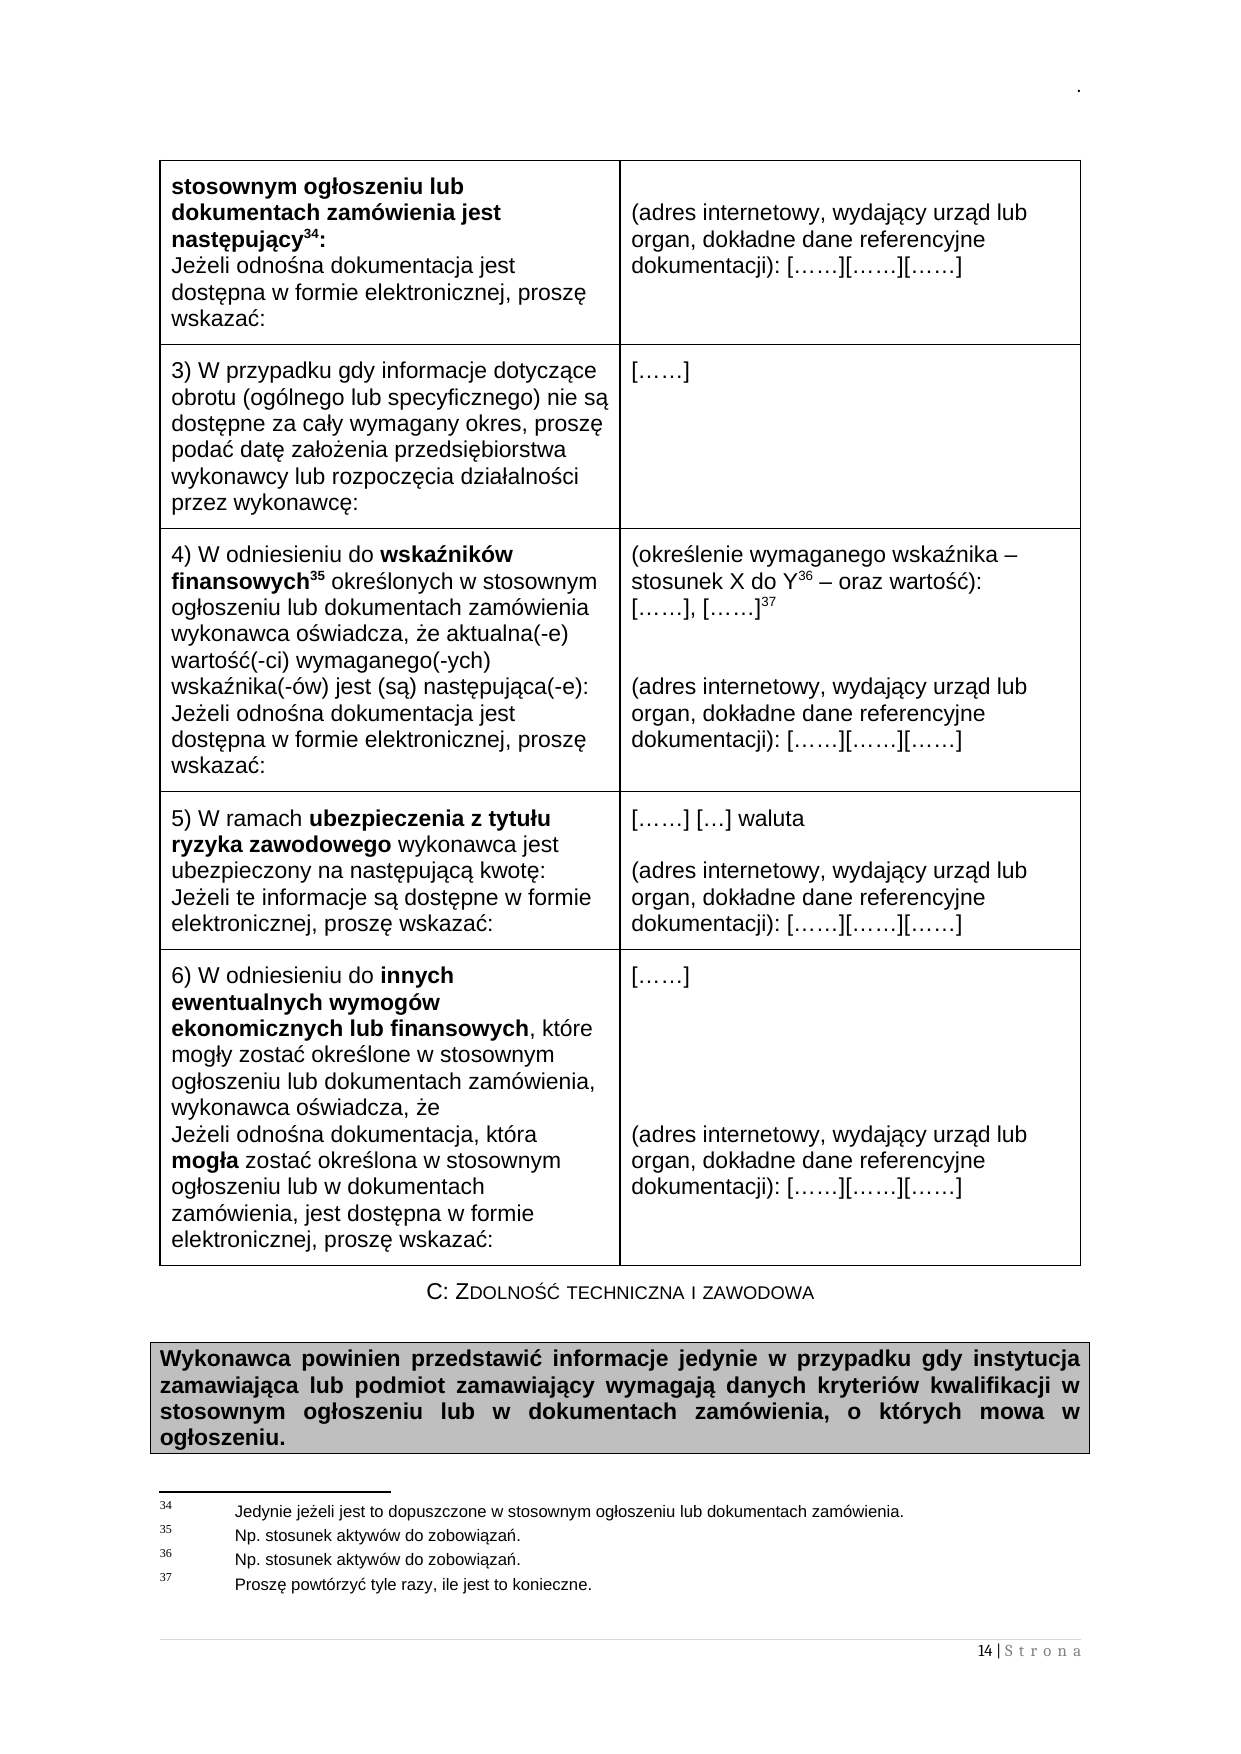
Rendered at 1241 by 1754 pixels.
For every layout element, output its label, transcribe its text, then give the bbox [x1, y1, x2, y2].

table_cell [621, 161, 1080, 344]
table_cell [……] […] waluta (adres internetowy, wydający urząd lub organ, dokładne dane referencyjne dokumentacji): [……][……][……] [621, 792, 1080, 949]
text C: Zdolność techniczna i zawodowa [159, 1278, 1081, 1305]
table_cell 5) W ramach ubezpieczenia z tytułu ryzyka zawodowego wykonawca jest ubezpieczony na następującą kwotę: Jeżeli te informacje są dostępne w formie elektronicznej, proszę wskazać: [161, 792, 619, 949]
table_cell (określenie wymaganego wskaźnika – stosunek X do Y – oraz wartość): [……], [……] (adres internetowy, wydający urząd lub organ, dokładne dane referencyjne dokumentacji): [……][……][……] [621, 529, 1080, 791]
text Wykonawca powinien przedstawić informacje jedynie w przypadku gdy instytucja zamawiająca lub podmiot zamawiający wymagają danych kryteriów kwalifikacji w stosownym ogłoszeniu lub w dokumentach zamówienia, o których mowa w ogłoszeniu. [151, 1343, 1089, 1453]
table_cell 4) W odniesieniu do wskaźników finansowych określonych w stosownym ogłoszeniu lub dokumentach zamówienia wykonawca oświadcza, że aktualna(-e) wartość(-ci) wymaganego(-ych) wskaźnika(-ów) jest (są) następująca(-e): Jeżeli odnośna dokumentacja jest dostępna w formie elektronicznej, proszę wskazać: [161, 529, 619, 791]
table_cell 6) W odniesieniu do innych ewentualnych wymogów ekonomicznych lub finansowych, które mogły zostać określone w stosownym ogłoszeniu lub dokumentach zamówienia, wykonawca oświadcza, że Jeżeli odnośna dokumentacja, która mogła zostać określona w stosownym ogłoszeniu lub w dokumentach zamówienia, jest dostępna w formie elektronicznej, proszę wskazać: [161, 950, 619, 1265]
table_cell [……] (adres internetowy, wydający urząd lub organ, dokładne dane referencyjne dokumentacji): [……][……][……] [621, 950, 1080, 1265]
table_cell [161, 161, 619, 344]
table_cell [……] [621, 345, 1080, 528]
table_cell 3) W przypadku gdy informacje dotyczące obrotu (ogólnego lub specyficznego) nie są dostępne za cały wymagany okres, proszę podać datę założenia przedsiębiorstwa wykonawcy lub rozpoczęcia działalności przez wykonawcę: [161, 345, 619, 528]
